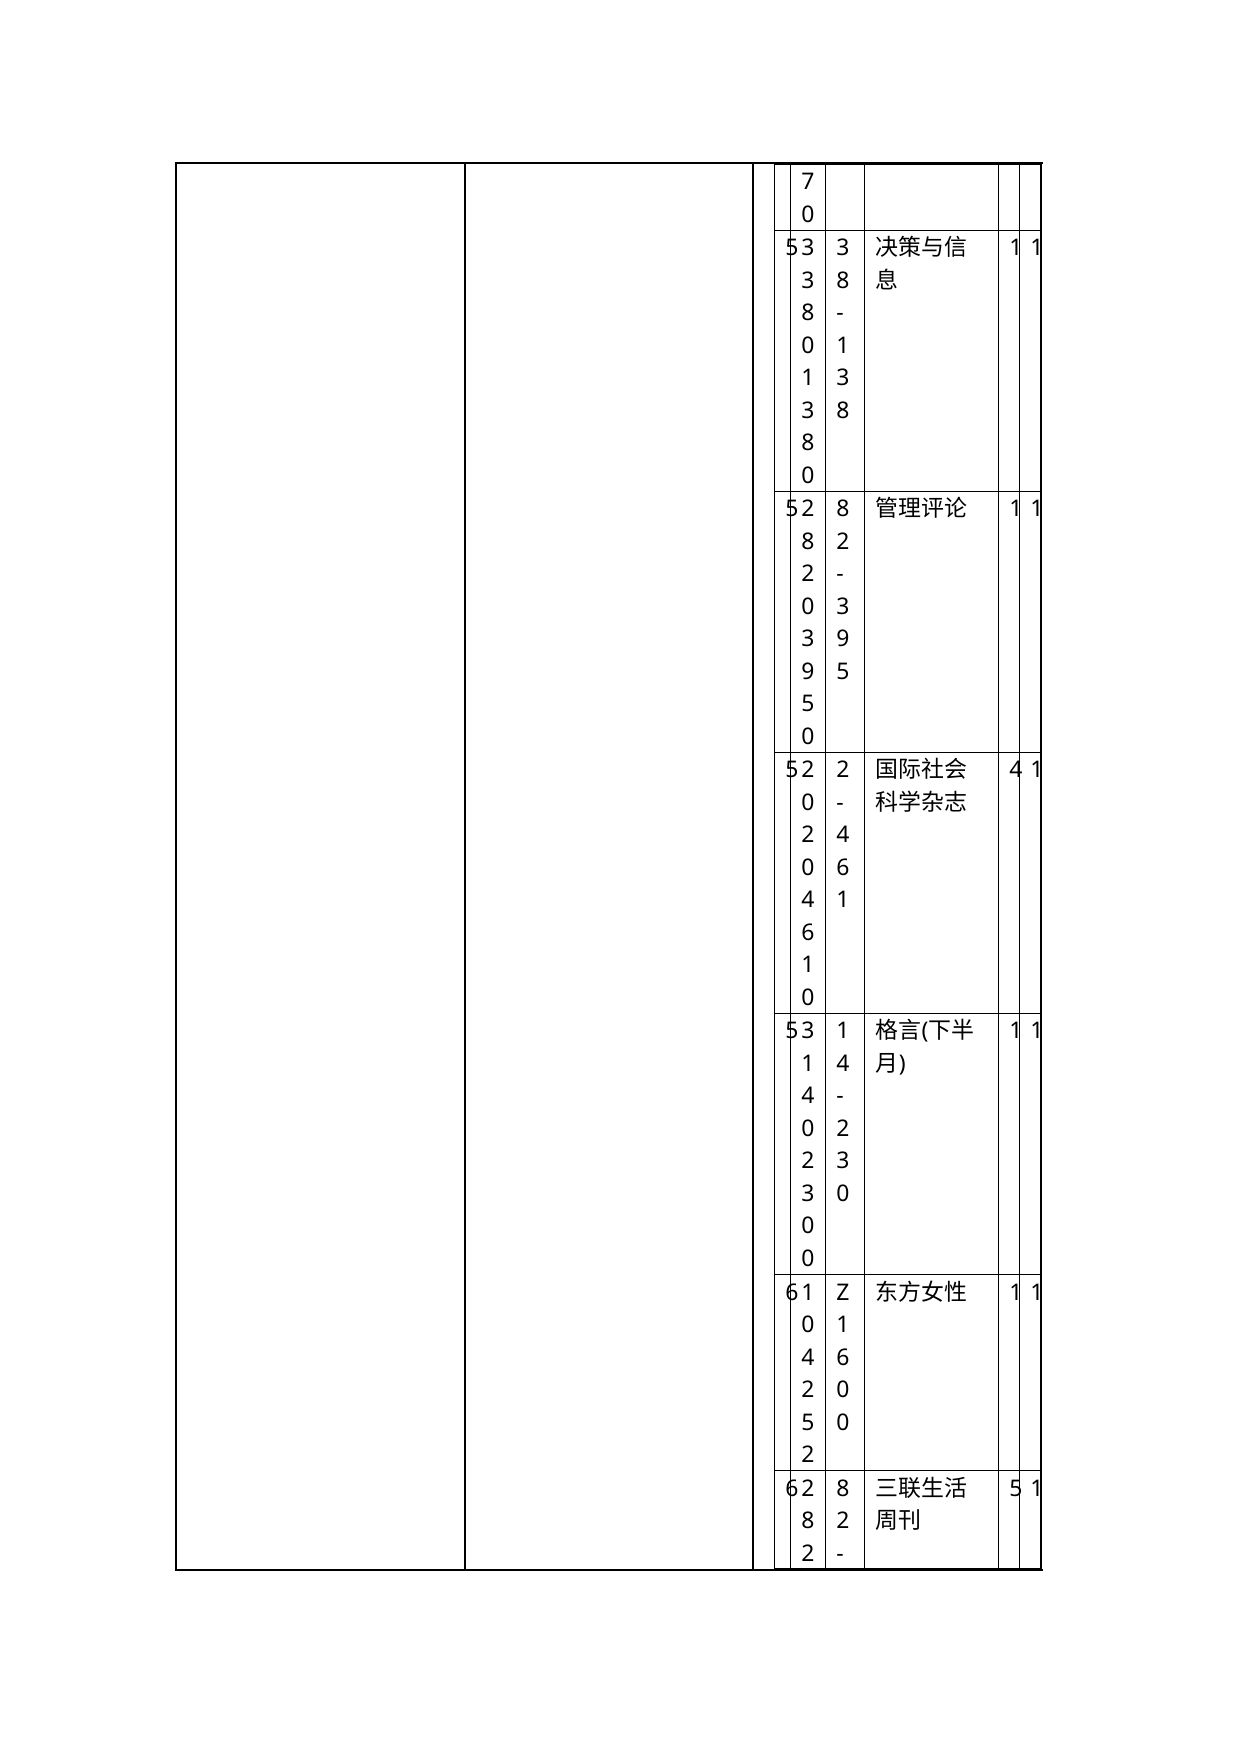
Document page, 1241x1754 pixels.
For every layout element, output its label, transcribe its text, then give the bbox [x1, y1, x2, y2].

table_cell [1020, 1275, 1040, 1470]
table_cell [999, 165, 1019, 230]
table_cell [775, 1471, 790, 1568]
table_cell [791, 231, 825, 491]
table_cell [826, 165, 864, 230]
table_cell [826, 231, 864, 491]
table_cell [865, 231, 998, 491]
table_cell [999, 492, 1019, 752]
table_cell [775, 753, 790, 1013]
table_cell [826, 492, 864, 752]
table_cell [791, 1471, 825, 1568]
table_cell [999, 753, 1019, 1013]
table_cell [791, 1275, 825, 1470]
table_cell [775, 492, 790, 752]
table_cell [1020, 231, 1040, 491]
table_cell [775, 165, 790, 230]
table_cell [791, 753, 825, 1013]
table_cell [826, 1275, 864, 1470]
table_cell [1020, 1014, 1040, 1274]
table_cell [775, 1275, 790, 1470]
table_cell 1 [466, 164, 752, 1569]
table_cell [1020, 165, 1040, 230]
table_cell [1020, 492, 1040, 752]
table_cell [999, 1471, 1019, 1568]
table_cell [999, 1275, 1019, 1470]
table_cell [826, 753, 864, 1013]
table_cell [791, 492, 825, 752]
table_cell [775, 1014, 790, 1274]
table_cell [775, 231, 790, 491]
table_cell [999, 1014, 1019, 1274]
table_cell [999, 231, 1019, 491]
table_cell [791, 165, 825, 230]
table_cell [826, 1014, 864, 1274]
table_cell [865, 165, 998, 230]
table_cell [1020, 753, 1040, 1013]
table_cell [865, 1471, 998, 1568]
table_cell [754, 164, 774, 1569]
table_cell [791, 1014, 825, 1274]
table_cell [177, 164, 464, 1569]
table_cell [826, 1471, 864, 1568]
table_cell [865, 1275, 998, 1470]
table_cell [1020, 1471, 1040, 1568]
